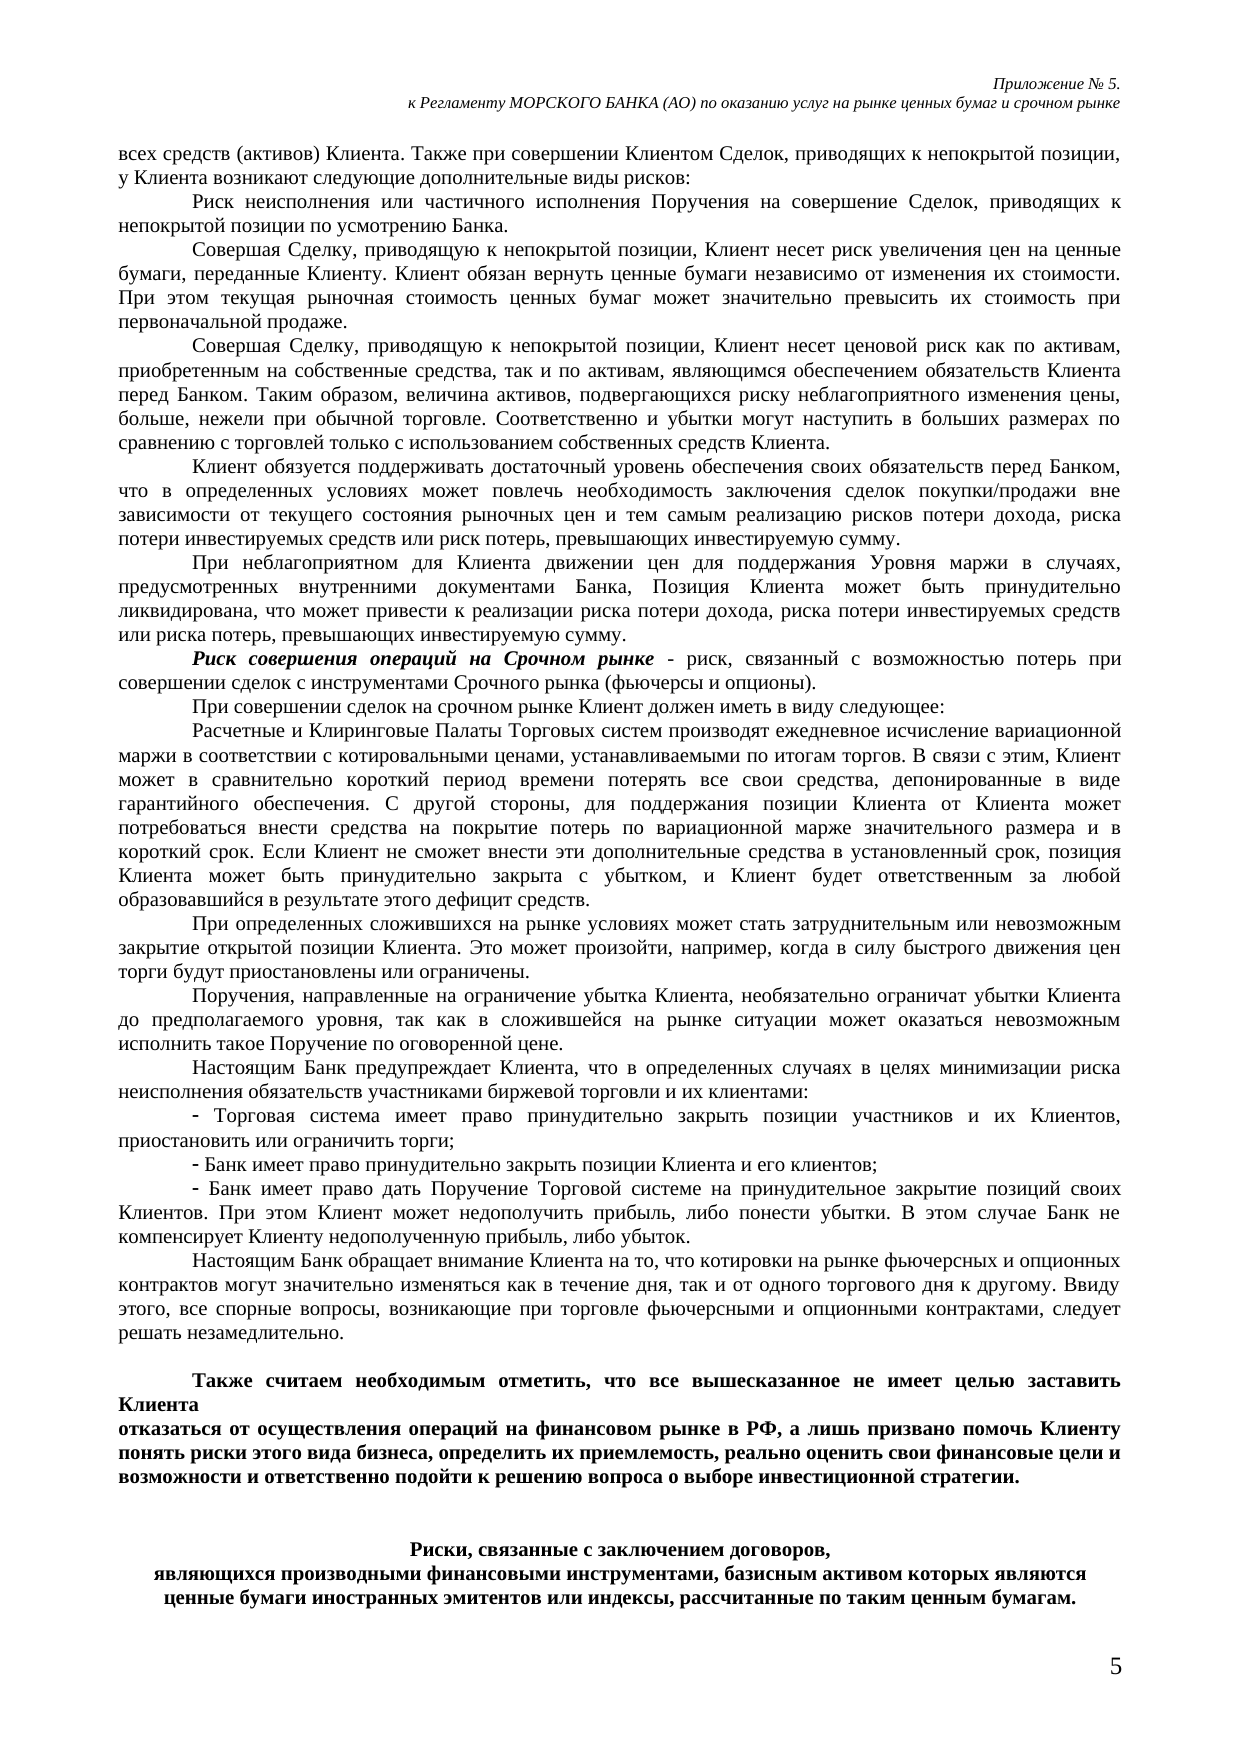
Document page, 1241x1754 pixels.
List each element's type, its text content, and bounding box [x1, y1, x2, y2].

text Риск неисполнения или частичного исполнения Поручения на совершение Сделок, приводящих к непокрытой позиции по усмотрению Банка. [118, 189, 1122, 237]
text Торговая система имеет право принудительно закрыть позиции участников и их Клиентов, приостановить или ограничить торги; [118, 1103, 1122, 1152]
text Поручения, направленные на ограничение убытка Клиента, необязательно ограничат убытки Клиента до предполагаемого уровня, так как в сложившейся на рынке ситуации может оказаться невозможным исполнить такое Поручение по оговоренной цене. [118, 983, 1122, 1055]
text При определенных сложившихся на рынке условиях может стать затруднительным или невозможным закрытие открытой позиции Клиента. Это может произойти, например, когда в силу быстрого движения цен торги будут приостановлены или ограничены. [118, 911, 1122, 983]
text Настоящим Банк предупреждает Клиента, что в определенных случаях в целях минимизации риска неисполнения обязательств участниками биржевой торговли и их клиентами: [118, 1055, 1122, 1103]
text отказаться от осуществления операций на финансовом рынке в РФ, а лишь призвано помочь Клиенту понять риски этого вида бизнеса, определить их приемлемость, реально оценить свои финансовые цели и возможности и ответственно подойти к решению вопроса о выборе инвестиционной стратегии. [118, 1416, 1122, 1488]
text Также считаем необходимым отметить, что все вышесказанное не имеет целью заставить Клиента [118, 1368, 1122, 1416]
text ценные бумаги иностранных эмитентов или индексы, рассчитанные по таким ценным бумагам. [118, 1585, 1122, 1609]
text Расчетные и Клиринговые Палаты Торговых систем производят ежедневное исчисление вариационной маржи в соответствии с котировальными ценами, устанавливаемыми по итогам торгов. В связи с этим, Клиент может в сравнительно короткий период времени потерять все свои средства, депонированные в виде гарантийного обеспечения. С другой стороны, для поддержания позиции Клиента от Клиента может потребоваться внести средства на покрытие потерь по вариационной марже значительного размера и в короткий срок. Если Клиент не сможет внести эти дополнительные средства в установленный срок, позиция Клиента может быть принудительно закрыта с убытком, и Клиент будет ответственным за любой образовавшийся в результате этого дефицит средств. [118, 718, 1122, 911]
text Совершая Сделку, приводящую к непокрытой позиции, Клиент несет риск увеличения цен на ценные бумаги, переданные Клиенту. Клиент обязан вернуть ценные бумаги независимо от изменения их стоимости. При этом текущая рыночная стоимость ценных бумаг может значительно превысить их стоимость при первоначальной продаже. [118, 237, 1122, 333]
text Риски, связанные с заключением договоров, [118, 1537, 1122, 1561]
text При неблагоприятном для Клиента движении цен для поддержания Уровня маржи в случаях, предусмотренных внутренними документами Банка, Позиция Клиента может быть принудительно ликвидирована, что может привести к реализации риска потери дохода, риска потери инвестируемых средств или риска потерь, превышающих инвестируемую сумму. [118, 550, 1122, 646]
text Настоящим Банк обращает внимание Клиента на то, что котировки на рынке фьючерсных и опционных контрактов могут значительно изменяться как в течение дня, так и от одного торгового дня к другому. Ввиду этого, все спорные вопросы, возникающие при торговле фьючерсными и опционными контрактами, следует решать незамедлительно. [118, 1248, 1122, 1344]
text Совершая Сделку, приводящую к непокрытой позиции, Клиент несет ценовой риск как по активам, приобретенным на собственные средства, так и по активам, являющимся обеспечением обязательств Клиента перед Банком. Таким образом, величина активов, подвергающихся риску неблагоприятного изменения цены, больше, нежели при обычной торговле. Соответственно и убытки могут наступить в больших размерах по сравнению с торговлей только с использованием собственных средств Клиента. [118, 333, 1122, 454]
text являющихся производными финансовыми инструментами, базисным активом которых являются [118, 1561, 1122, 1585]
text Банк имеет право дать Поручение Торговой системе на принудительное закрытие позиций своих Клиентов. При этом Клиент может недополучить прибыль, либо понести убытки. В этом случае Банк не компенсирует Клиенту недополученную прибыль, либо убыток. [118, 1176, 1122, 1248]
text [118, 141, 1122, 189]
text Банк имеет право принудительно закрыть позиции Клиента и его клиентов; [118, 1152, 1122, 1176]
text При совершении сделок на срочном рынке Клиент должен иметь в виду следующее: [118, 694, 1122, 718]
text Клиент обязуется поддерживать достаточный уровень обеспечения своих обязательств перед Банком, что в определенных условиях может повлечь необходимость заключения сделок покупки/продажи вне зависимости от текущего состояния рыночных цен и тем самым реализацию рисков потери дохода, риска потери инвестируемых средств или риск потерь, превышающих инвестируемую сумму. [118, 454, 1122, 550]
text Риск совершения операций на Срочном рынке - риск, связанный с возможностью потерь при совершении сделок с инструментами Срочного рынка (фьючерсы и опционы). [118, 646, 1122, 694]
